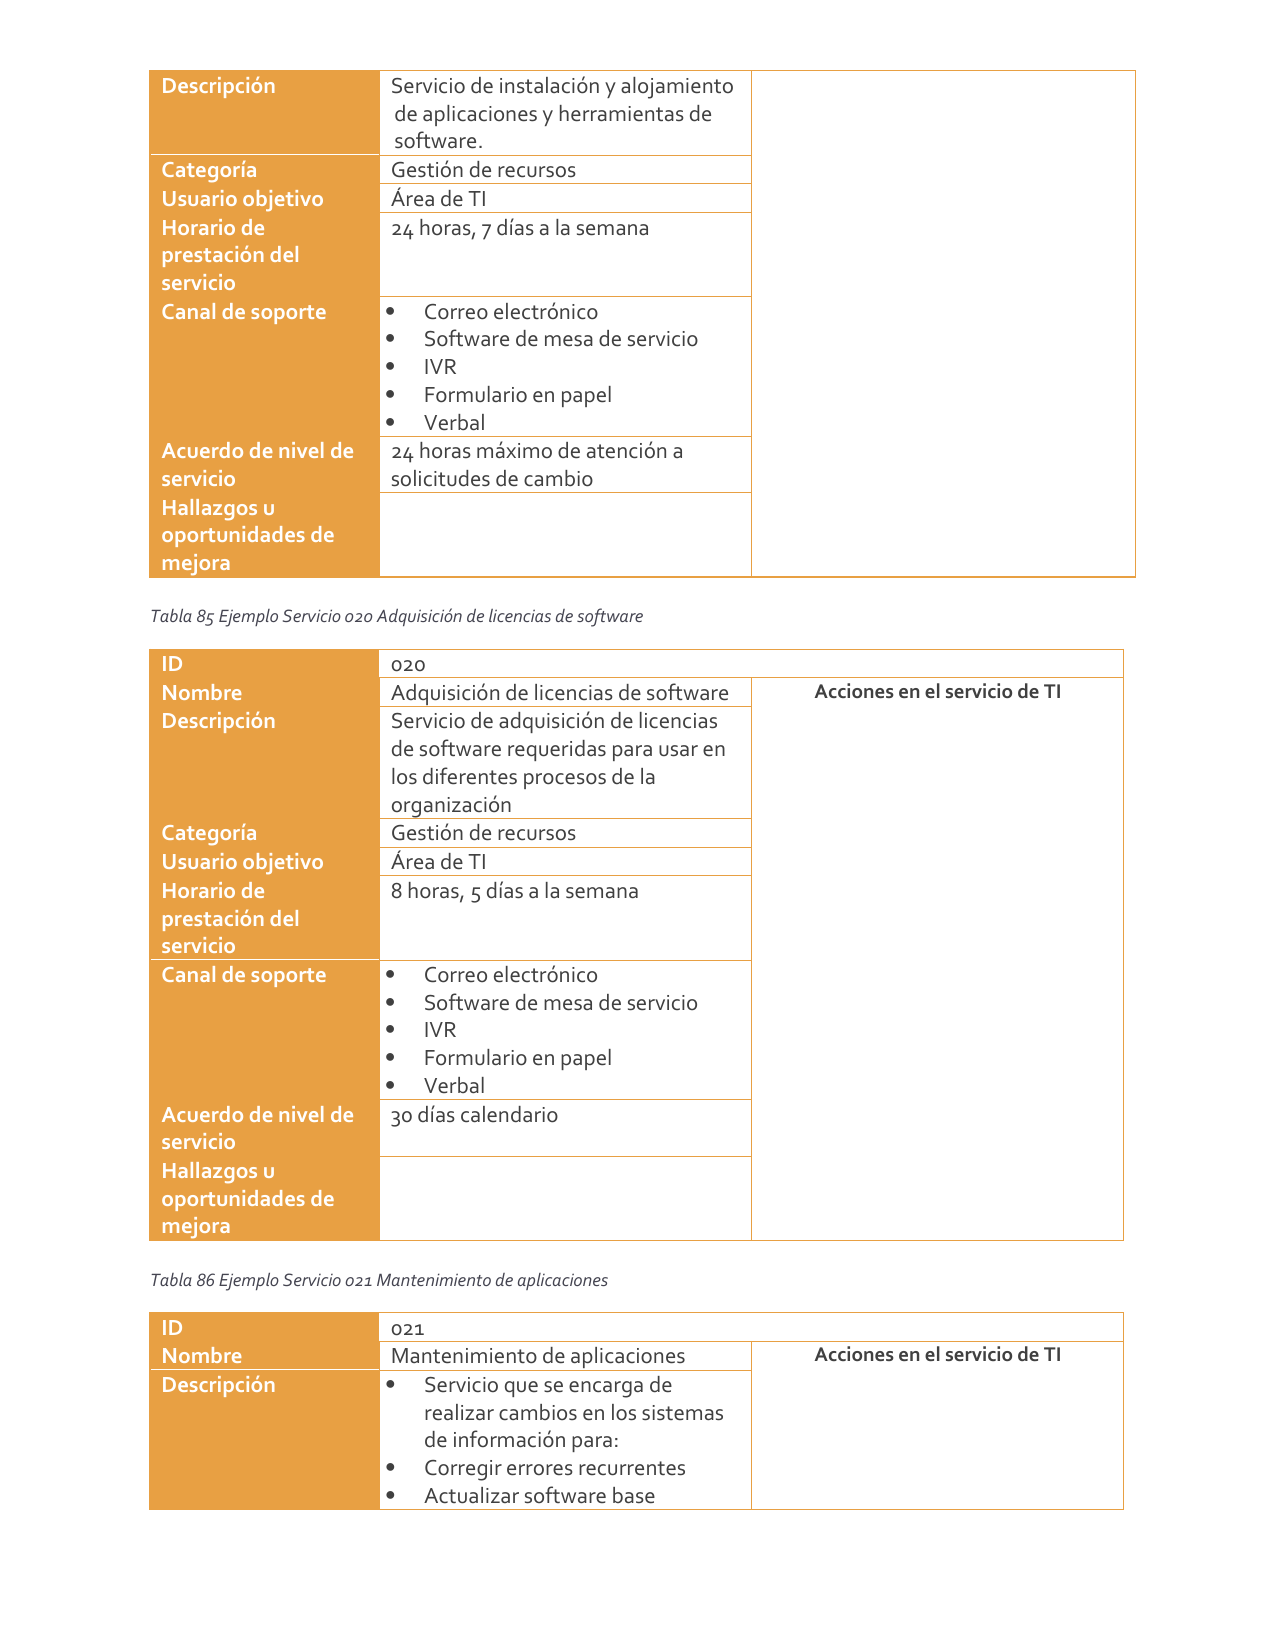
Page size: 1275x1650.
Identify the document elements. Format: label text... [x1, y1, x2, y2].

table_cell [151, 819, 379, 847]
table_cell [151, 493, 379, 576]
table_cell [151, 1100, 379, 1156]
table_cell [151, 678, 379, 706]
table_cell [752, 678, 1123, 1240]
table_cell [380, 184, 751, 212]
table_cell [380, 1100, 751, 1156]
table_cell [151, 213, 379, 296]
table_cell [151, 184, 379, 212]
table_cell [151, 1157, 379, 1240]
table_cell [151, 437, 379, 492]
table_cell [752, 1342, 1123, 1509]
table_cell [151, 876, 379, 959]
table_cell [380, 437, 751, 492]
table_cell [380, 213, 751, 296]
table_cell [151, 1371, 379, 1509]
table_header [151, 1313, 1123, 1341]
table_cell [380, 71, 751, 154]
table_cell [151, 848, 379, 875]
text Tabla 85 Ejemplo Servicio 020 Adquisición de licencias de software [150, 605, 1125, 628]
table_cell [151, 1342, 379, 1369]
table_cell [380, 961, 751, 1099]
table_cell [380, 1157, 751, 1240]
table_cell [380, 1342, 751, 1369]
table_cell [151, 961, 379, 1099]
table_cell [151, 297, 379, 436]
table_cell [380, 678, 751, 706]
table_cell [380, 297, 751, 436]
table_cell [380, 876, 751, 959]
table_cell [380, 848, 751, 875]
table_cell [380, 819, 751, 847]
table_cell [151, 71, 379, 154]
text Tabla 86 Ejemplo Servicio 021 Mantenimiento de aplicaciones [150, 1268, 1125, 1291]
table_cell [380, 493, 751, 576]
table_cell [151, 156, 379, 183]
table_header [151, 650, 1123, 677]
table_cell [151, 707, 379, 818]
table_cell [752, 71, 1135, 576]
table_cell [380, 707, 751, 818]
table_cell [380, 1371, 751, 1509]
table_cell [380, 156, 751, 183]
